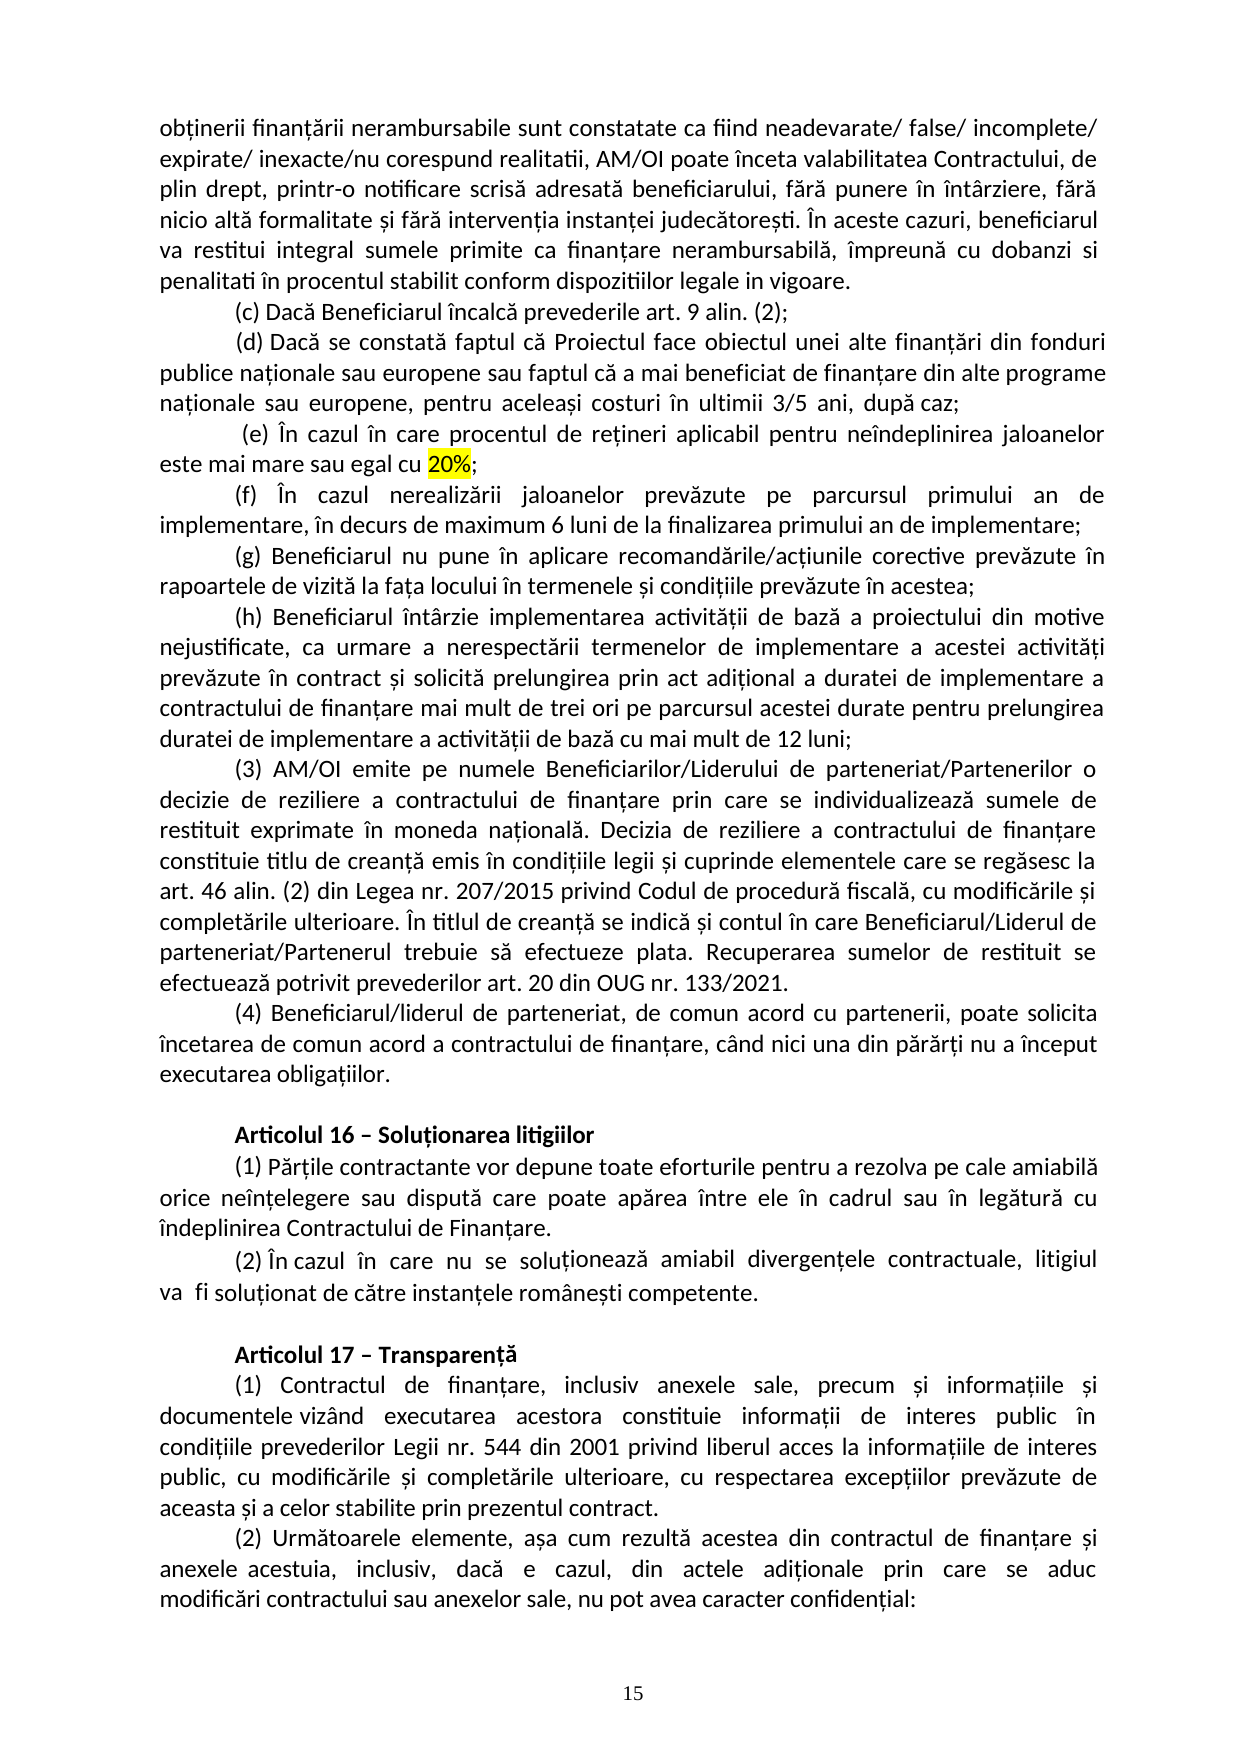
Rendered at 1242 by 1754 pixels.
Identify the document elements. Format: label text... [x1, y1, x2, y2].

text (g) Beneficiarul nu pune în aplicare recomandările/acțiunile corective prevăzute în rapoartele de vizită la fața locului în termenele și condițiile prevăzute în acestea; [159, 540, 1106, 601]
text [159, 112, 1098, 296]
text Articolul 16 – Soluționarea litigiilor [159, 1120, 1106, 1150]
text (d) Dacă se constată faptul că Proiectul face obiectul unei alte finanţări din fonduri publice naţionale sau europene sau faptul că a mai beneficiat de finanţare din alte programe naţionale sau europene, pentru aceleași costuri în ultimii 3/5 ani, după caz; [159, 326, 1106, 418]
text (e) În cazul în care procentul de rețineri aplicabil pentru neîndeplinirea jaloanelor este mai mare sau egal cu 20%; [159, 418, 1106, 479]
text (h) Beneficiarul întârzie implementarea activității de bază a proiectului din motive nejustificate, ca urmare a nerespectării termenelor de implementare a acestei activități prevăzute în contract și solicită prelungirea prin act adițional a duratei de implementare a contractului de finanțare mai mult de trei ori pe parcursul acestei durate pentru prelungirea duratei de implementare a activității de bază cu mai mult de 12 luni; [159, 601, 1106, 753]
text (c) Dacă Beneficiarul încalcă prevederile art. 9 alin. (2); [159, 296, 1106, 326]
text (4) Beneficiarul/liderul de parteneriat, de comun acord cu partenerii, poate solicita încetarea de comun acord a contractului de finanțare, când nici una din părărți nu a început executarea obligațiilor. [159, 998, 1098, 1089]
text (2) Următoarele elemente, așa cum rezultă acestea din contractul de finanțare și anexele acestuia, inclusiv, dacă e cazul, din actele adiționale prin care se aduc modificări contractului sau anexelor sale, nu pot avea caracter confidențial: [159, 1522, 1098, 1614]
text (2) În cazul în care nu se soluționează amiabil divergenţele contractuale, litigiul va fi soluţionat de către instanţele românești competente. [159, 1243, 1098, 1307]
text (f) În cazul nerealizării jaloanelor prevăzute pe parcursul primului an de implementare, în decurs de maximum 6 luni de la finalizarea primului an de implementare; [159, 479, 1106, 540]
text (1) Părţile contractante vor depune toate eforturile pentru a rezolva pe cale amiabilă orice neînţelegere sau dispută care poate apărea între ele în cadrul sau în legătură cu îndeplinirea Contractului de Finanțare. [159, 1150, 1098, 1243]
text (1) Contractul de finanțare, inclusiv anexele sale, precum și informațiile și documentele vizând executarea acestora constituie informații de interes public în condițiile prevederilor Legii nr. 544 din 2001 privind liberul acces la informaţiile de interes public, cu modificările și completările ulterioare, cu respectarea excepțiilor prevăzute de aceasta și a celor stabilite prin prezentul contract. [159, 1369, 1098, 1522]
text Articolul 17 – Transparență [159, 1338, 1106, 1369]
text (3) AM/OI emite pe numele Beneficiarilor/Liderului de parteneriat/Partenerilor o decizie de reziliere a contractului de finanțare prin care se individualizează sumele de restituit exprimate în moneda națională. Decizia de reziliere a contractului de finanțare constituie titlu de creanță emis în condițiile legii și cuprinde elementele care se regăsesc la art. 46 alin. (2) din Legea nr. 207/2015 privind Codul de procedură fiscală, cu modificările și completările ulterioare. În titlul de creanță se indică și contul în care Beneficiarul/Liderul de parteneriat/Partenerul trebuie să efectueze plata. Recuperarea sumelor de restituit se efectuează potrivit prevederilor art. 20 din OUG nr. 133/2021. [159, 753, 1098, 998]
